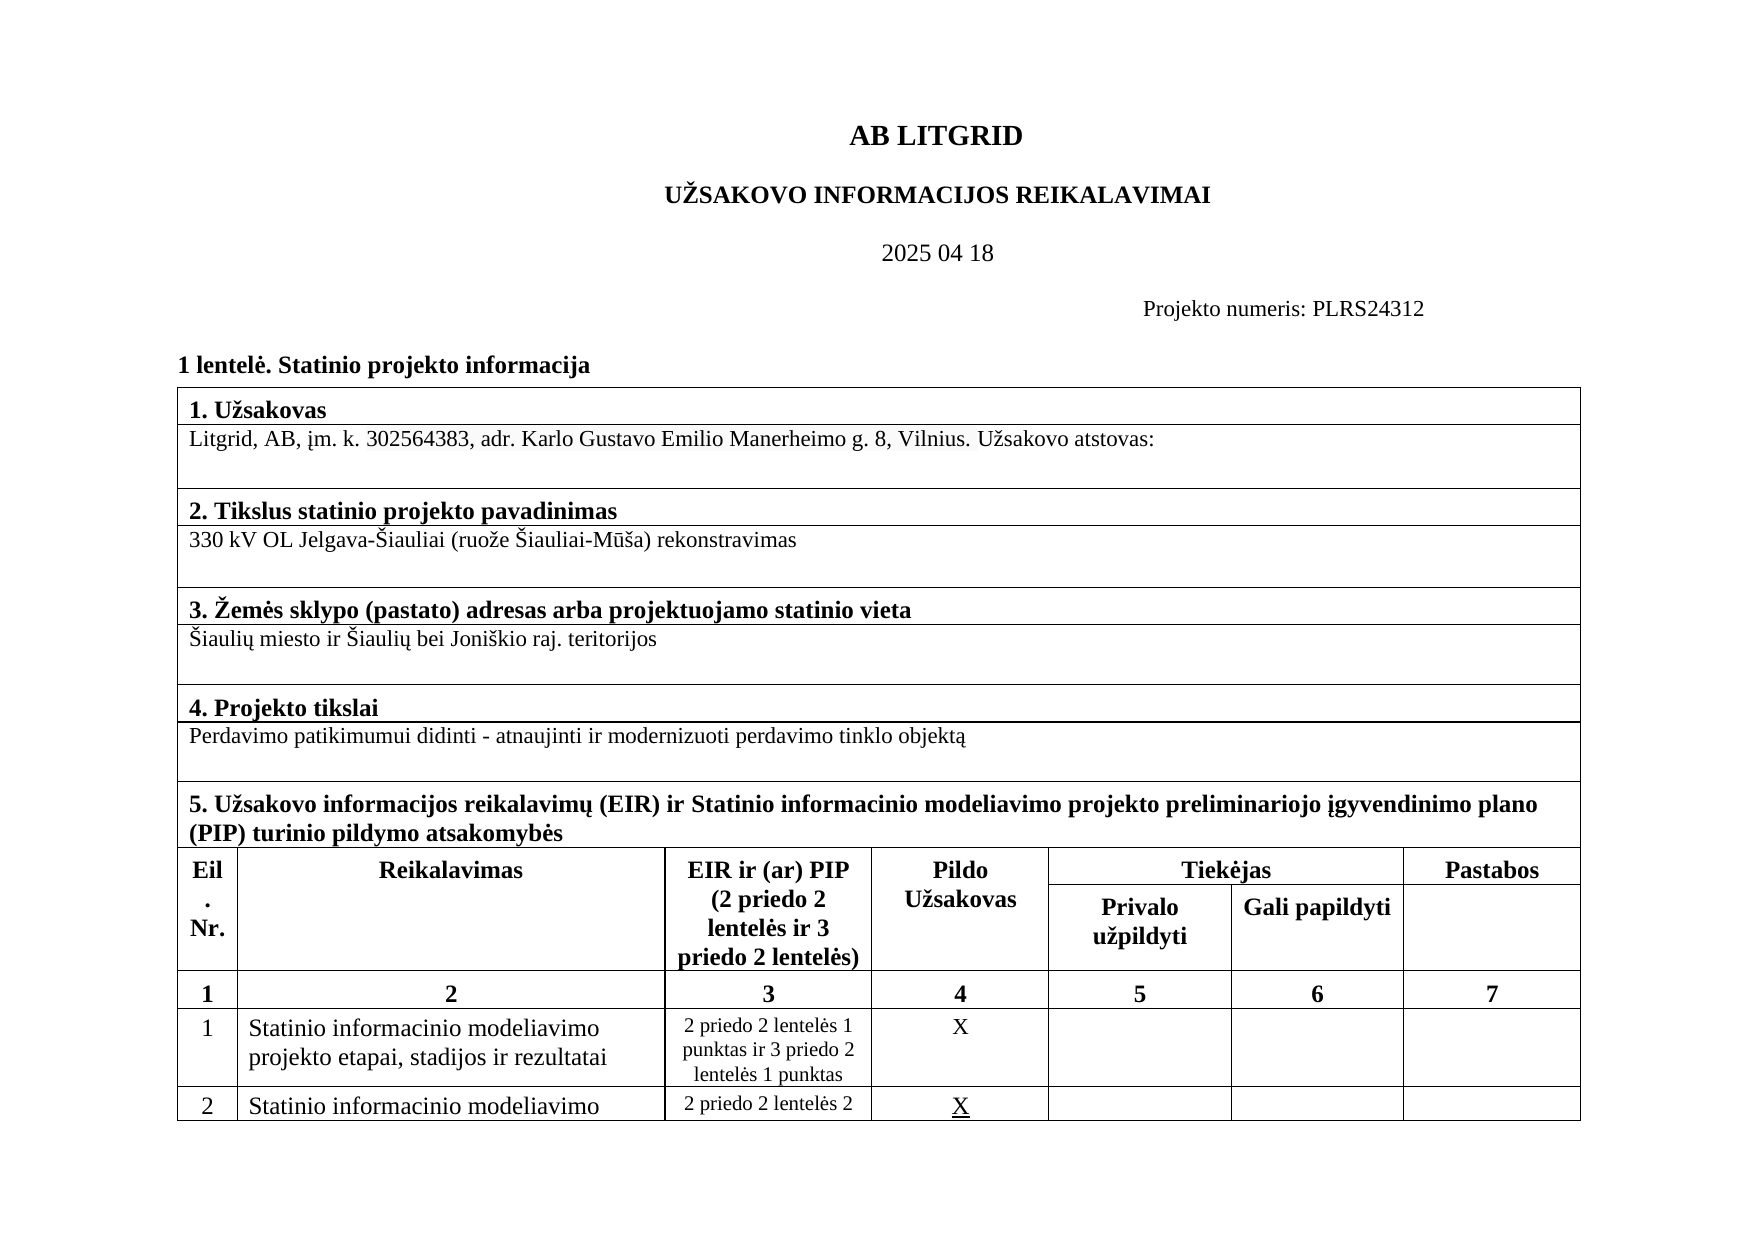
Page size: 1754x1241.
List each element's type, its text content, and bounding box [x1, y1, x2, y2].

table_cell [666, 1087, 871, 1120]
table_cell 1 [178, 1009, 237, 1086]
table_cell [1404, 1009, 1580, 1086]
table_cell 4 [872, 971, 1048, 1007]
table_cell [1404, 885, 1580, 970]
table_cell 2 [238, 971, 664, 1007]
table_cell 330 kV OL Jelgava-Šiauliai (ruože Šiauliai-Mūša) rekonstravimas [178, 526, 1580, 587]
table_cell Eil. Nr. [178, 848, 237, 970]
text AB LITGRID [177, 118, 1695, 152]
table_cell Statinio informacinio modeliavimo projekto etapai, stadijos ir rezultatai [238, 1009, 664, 1086]
table_cell Litgrid, AB, įm. k. 302564383, adr. Karlo Gustavo Emilio Manerheimo g. 8, Vilnius. Užsakovo atstovas: [178, 425, 1580, 488]
table_cell 1 [178, 971, 237, 1007]
table_cell [1404, 1087, 1580, 1120]
table_cell Reikalavimas [238, 848, 664, 970]
table_cell [1232, 1009, 1403, 1086]
table_cell Pildo Užsakovas [872, 848, 1048, 970]
table_cell X [872, 1087, 1048, 1120]
table_cell 5. Užsakovo informacijos reikalavimų (EIR) ir Statinio informacinio modeliavimo projekto preliminariojo įgyvendinimo plano (PIP) turinio pildymo atsakomybės [178, 782, 1580, 847]
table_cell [238, 1087, 664, 1120]
table_cell EIR ir (ar) PIP (2 priedo 2 lentelės ir 3 priedo 2 lentelės) [666, 848, 871, 970]
table_cell Tiekėjas [1049, 848, 1403, 884]
table_cell 6 [1232, 971, 1403, 1007]
table_cell [1049, 1087, 1231, 1120]
table_cell [1232, 1087, 1403, 1120]
text 1 lentelė. Statinio projekto informacija [177, 351, 1695, 379]
table_cell Perdavimo patikimumui didinti - atnaujinti ir modernizuoti perdavimo tinklo objektą [178, 723, 1580, 781]
table_cell Šiaulių miesto ir Šiaulių bei Joniškio raj. teritorijos [178, 625, 1580, 684]
table_cell 3. Žemės sklypo (pastato) adresas arba projektuojamo statinio vieta [178, 588, 1580, 624]
table_cell 2 [178, 1087, 237, 1120]
table_cell Pastabos [1404, 848, 1580, 884]
text Projekto numeris: PLRS24312 [177, 295, 1698, 322]
table_header 1. Užsakovas [178, 388, 1580, 424]
text 2025 04 18 [177, 238, 1698, 267]
table_cell 5 [1049, 971, 1231, 1007]
table_cell [1049, 1009, 1231, 1086]
table_cell Gali papildyti [1232, 885, 1403, 970]
table_cell 3 [666, 971, 871, 1007]
table_cell X [872, 1009, 1048, 1086]
table_cell Privalo užpildyti [1049, 885, 1231, 970]
text UŽSAKOVO INFORMACIJOS REIKALAVIMAI [177, 180, 1698, 209]
table_cell 2 priedo 2 lentelės 1 punktas ir 3 priedo 2 lentelės 1 punktas [666, 1009, 871, 1086]
table_cell 7 [1404, 971, 1580, 1007]
table_cell 2. Tikslus statinio projekto pavadinimas [178, 489, 1580, 525]
table_cell 4. Projekto tikslai [178, 685, 1580, 721]
